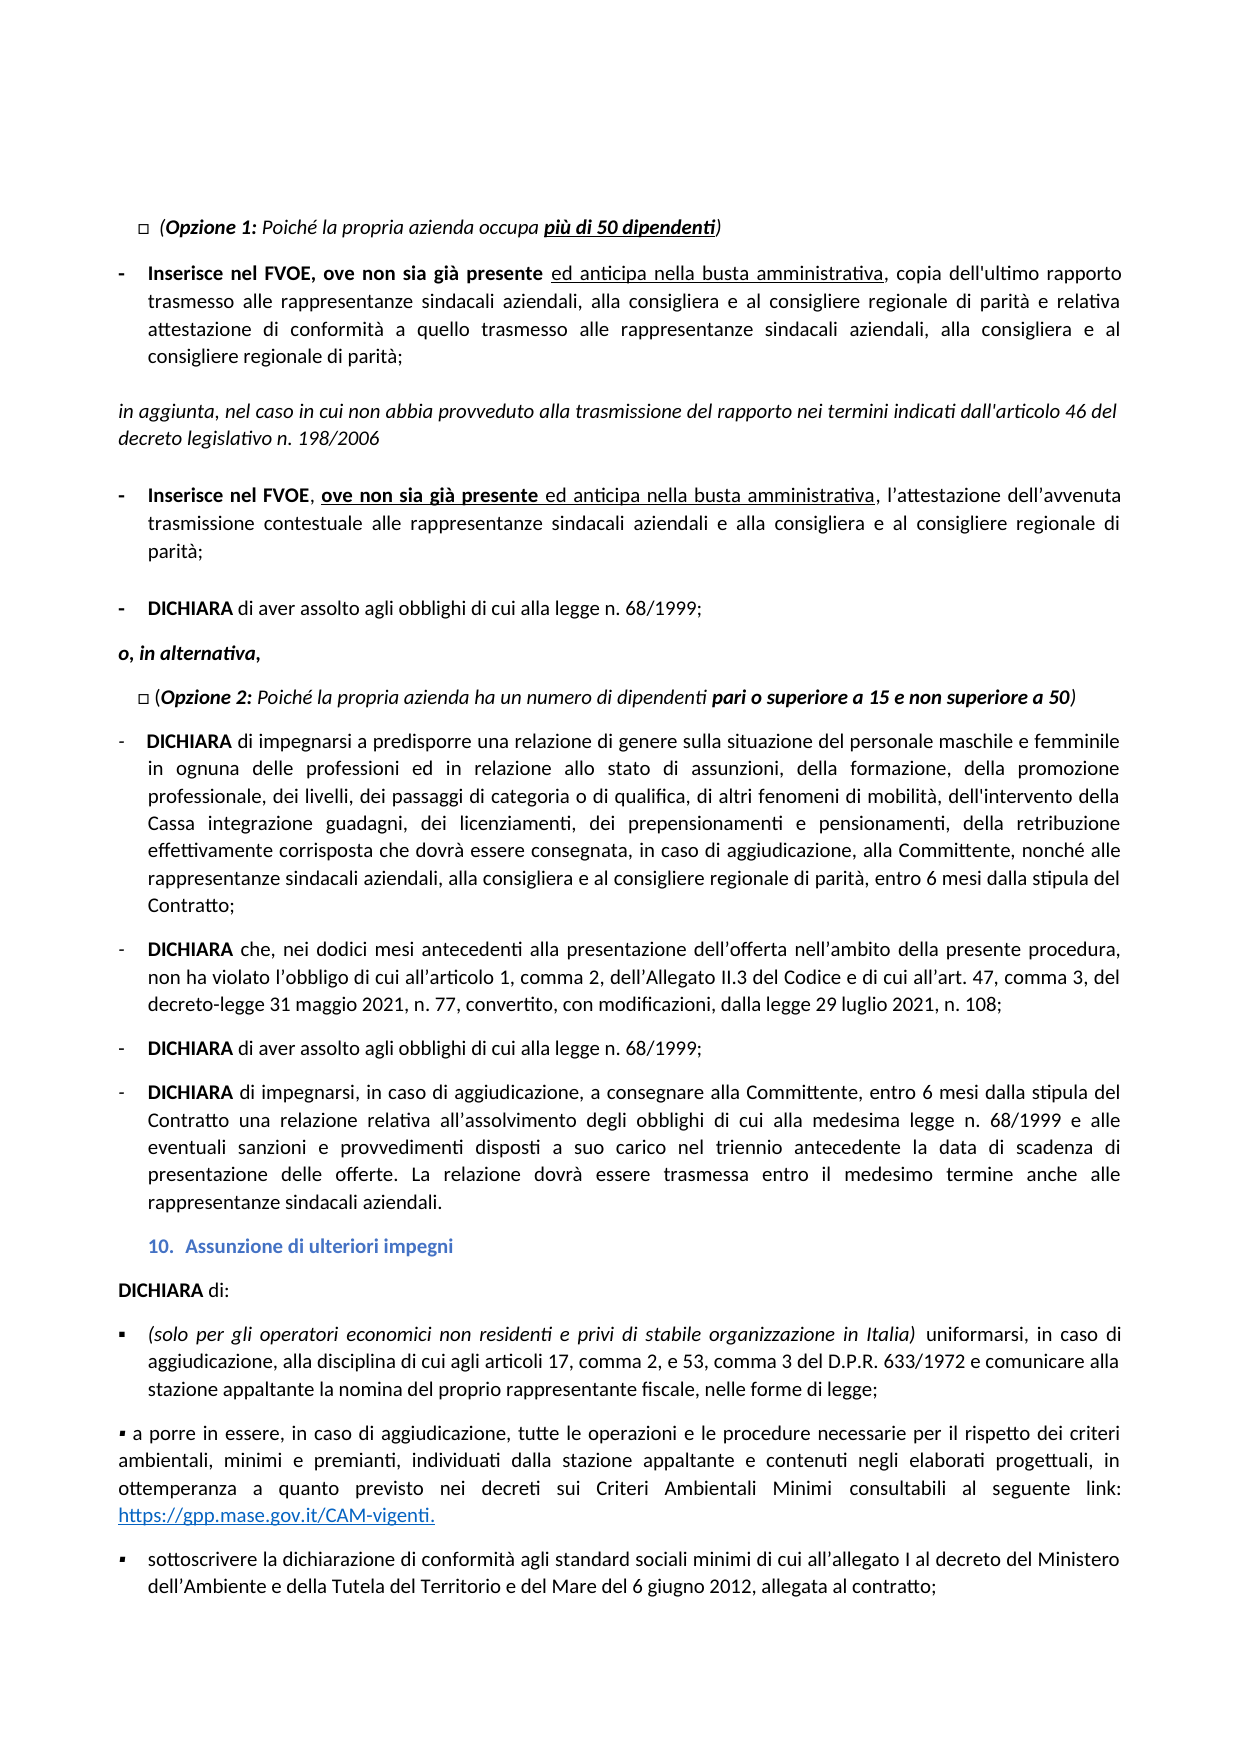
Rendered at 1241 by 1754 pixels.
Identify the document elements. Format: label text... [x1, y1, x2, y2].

list DICHIARA di aver assolto agli obblighi di cui alla legge n. 68/1999; [118, 593, 1122, 621]
text □ (Opzione 1: Poiché la propria azienda occupa più di 50 dipendenti) [118, 214, 1122, 239]
text ▪ a porre in essere, in caso di aggiudicazione, tutte le operazioni e le procedure necessarie per il rispetto dei criteri ambientali, minimi e premianti, individuati dalla stazione appaltante e contenuti negli elaborati progettuali, in ottemperanza a quanto previsto nei decreti sui Criteri Ambientali Minimi consultabili al seguente link: https://gpp.mase.gov.it/CAM-vigenti. [118, 1420, 1122, 1528]
text - DICHIARA di aver assolto agli obblighi di cui alla legge n. 68/1999; [118, 1035, 1122, 1061]
list Inserisce nel FVOE, ove non sia già presente ed anticipa nella busta amministrativa, l’attestazione dell’avvenuta trasmissione contestuale alle rappresentanze sindacali aziendali e alla consigliera e al consigliere regionale di parità; [118, 480, 1122, 563]
text ▪ sottoscrivere la dichiarazione di conformità agli standard sociali minimi di cui all’allegato I al decreto del Ministero dell’Ambiente e della Tutela del Territorio e del Mare del 6 giugno 2012, allegata al contratto; [118, 1546, 1122, 1599]
text ▪ (solo per gli operatori economici non residenti e privi di stabile organizzazione in Italia) uniformarsi, in caso di aggiudicazione, alla disciplina di cui agli articoli 17, comma 2, e 53, comma 3 del D.P.R. 633/1972 e comunicare alla stazione appaltante la nomina del proprio rappresentante fiscale, nelle forme di legge; [118, 1321, 1122, 1401]
list in aggiunta, nel caso in cui non abbia provveduto alla trasmissione del rapporto nei termini indicati dall'articolo 46 del decreto legislativo n. 198/2006 [118, 398, 1122, 451]
text □ (Opzione 2: Poiché la propria azienda ha un numero di dipendenti pari o superiore a 15 e non superiore a 50) [118, 684, 1122, 709]
list Inserisce nel FVOE, ove non sia già presente ed anticipa nella busta amministrativa, copia dell'ultimo rapporto trasmesso alle rappresentanze sindacali aziendali, alla consigliera e al consigliere regionale di parità e relativa attestazione di conformità a quello trasmesso alle rappresentanze sindacali aziendali, alla consigliera e al consigliere regionale di parità; [118, 258, 1122, 368]
text DICHIARA di: [118, 1277, 1122, 1303]
text - DICHIARA che, nei dodici mesi antecedenti alla presentazione dell’offerta nell’ambito della presente procedura, non ha violato l’obbligo di cui all’articolo 1, comma 2, dell’Allegato II.3 del Codice e di cui all’art. 47, comma 3, del decreto-legge 31 maggio 2021, n. 77, convertito, con modificazioni, dalla legge 29 luglio 2021, n. 108; [118, 937, 1122, 1017]
list Assunzione di ulteriori impegni [148, 1233, 1122, 1258]
text o, in alternativa, [118, 640, 1122, 665]
text - DICHIARA di impegnarsi a predisporre una relazione di genere sulla situazione del personale maschile e femminile in ognuna delle professioni ed in relazione allo stato di assunzioni, della formazione, della promozione professionale, dei livelli, dei passaggi di categoria o di qualifica, di altri fenomeni di mobilità, dell'intervento della Cassa integrazione guadagni, dei licenziamenti, dei prepensionamenti e pensionamenti, della retribuzione effettivamente corrisposta che dovrà essere consegnata, in caso di aggiudicazione, alla Committente, nonché alle rappresentanze sindacali aziendali, alla consigliera e al consigliere regionale di parità, entro 6 mesi dalla stipula del Contratto; [118, 728, 1122, 918]
text - DICHIARA di impegnarsi, in caso di aggiudicazione, a consegnare alla Committente, entro 6 mesi dalla stipula del Contratto una relazione relativa all’assolvimento degli obblighi di cui alla medesima legge n. 68/1999 e alle eventuali sanzioni e provvedimenti disposti a suo carico nel triennio antecedente la data di scadenza di presentazione delle offerte. La relazione dovrà essere trasmessa entro il medesimo termine anche alle rappresentanze sindacali aziendali. [118, 1079, 1122, 1214]
